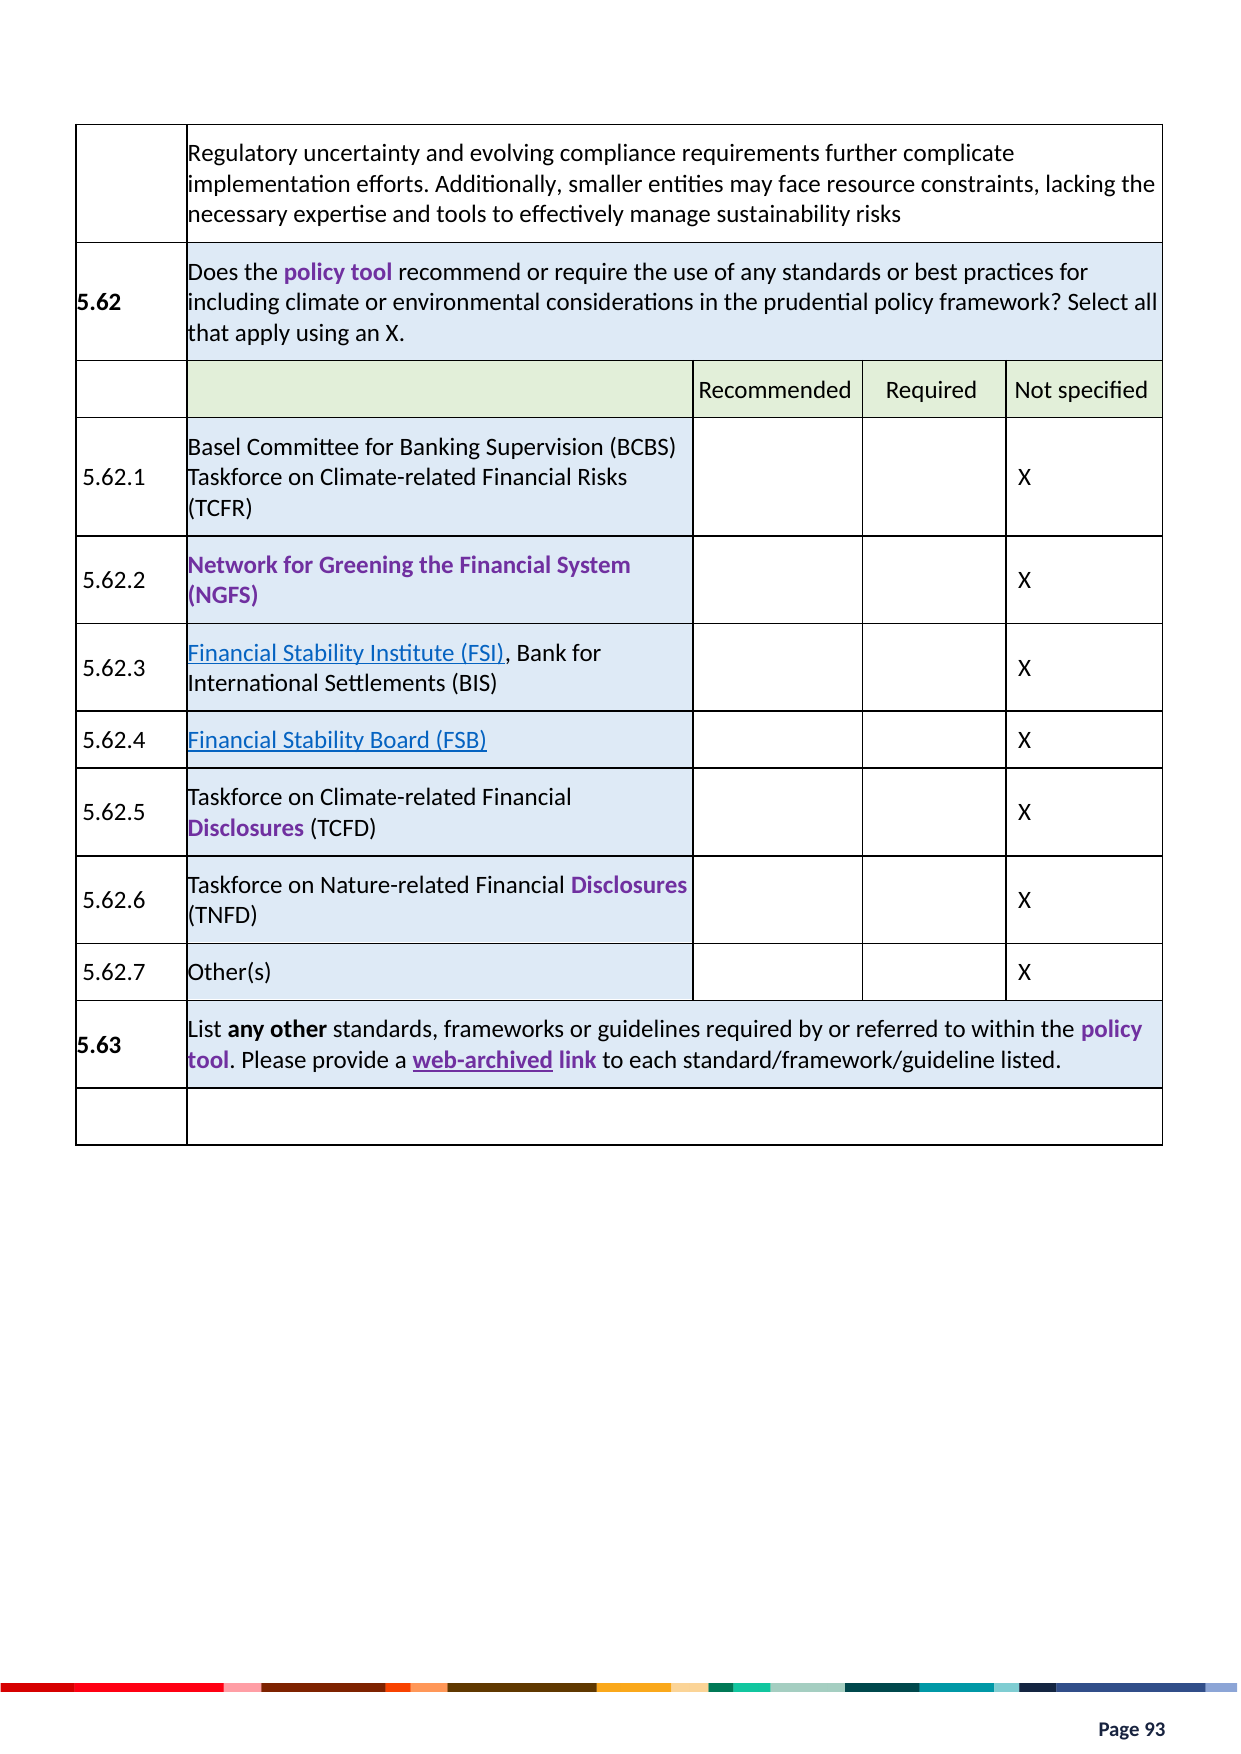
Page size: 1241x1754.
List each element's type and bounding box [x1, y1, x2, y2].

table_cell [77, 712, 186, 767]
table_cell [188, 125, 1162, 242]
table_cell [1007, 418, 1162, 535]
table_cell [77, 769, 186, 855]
picture [0, 1683, 1236, 1692]
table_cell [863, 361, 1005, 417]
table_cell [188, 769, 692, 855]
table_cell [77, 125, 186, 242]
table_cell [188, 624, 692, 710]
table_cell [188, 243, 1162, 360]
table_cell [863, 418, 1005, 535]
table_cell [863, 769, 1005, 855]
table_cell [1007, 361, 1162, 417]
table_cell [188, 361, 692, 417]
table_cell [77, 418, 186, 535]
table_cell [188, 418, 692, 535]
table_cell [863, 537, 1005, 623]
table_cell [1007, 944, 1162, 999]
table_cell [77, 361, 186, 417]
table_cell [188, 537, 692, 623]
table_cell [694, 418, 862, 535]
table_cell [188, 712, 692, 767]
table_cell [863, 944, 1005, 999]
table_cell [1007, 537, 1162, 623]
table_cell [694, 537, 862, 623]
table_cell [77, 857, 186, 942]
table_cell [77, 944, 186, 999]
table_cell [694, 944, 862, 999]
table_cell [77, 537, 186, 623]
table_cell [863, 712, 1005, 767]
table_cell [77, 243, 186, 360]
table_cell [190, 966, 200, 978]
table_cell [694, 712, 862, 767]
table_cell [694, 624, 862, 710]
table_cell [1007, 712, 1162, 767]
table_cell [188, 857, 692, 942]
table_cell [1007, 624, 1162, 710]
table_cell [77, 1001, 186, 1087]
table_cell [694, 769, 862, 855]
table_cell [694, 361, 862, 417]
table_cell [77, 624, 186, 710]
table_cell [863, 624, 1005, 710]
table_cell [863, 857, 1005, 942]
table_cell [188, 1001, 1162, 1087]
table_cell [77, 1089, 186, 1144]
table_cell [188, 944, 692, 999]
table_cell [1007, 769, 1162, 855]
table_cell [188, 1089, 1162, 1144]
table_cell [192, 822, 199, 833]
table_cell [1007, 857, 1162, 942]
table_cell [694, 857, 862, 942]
